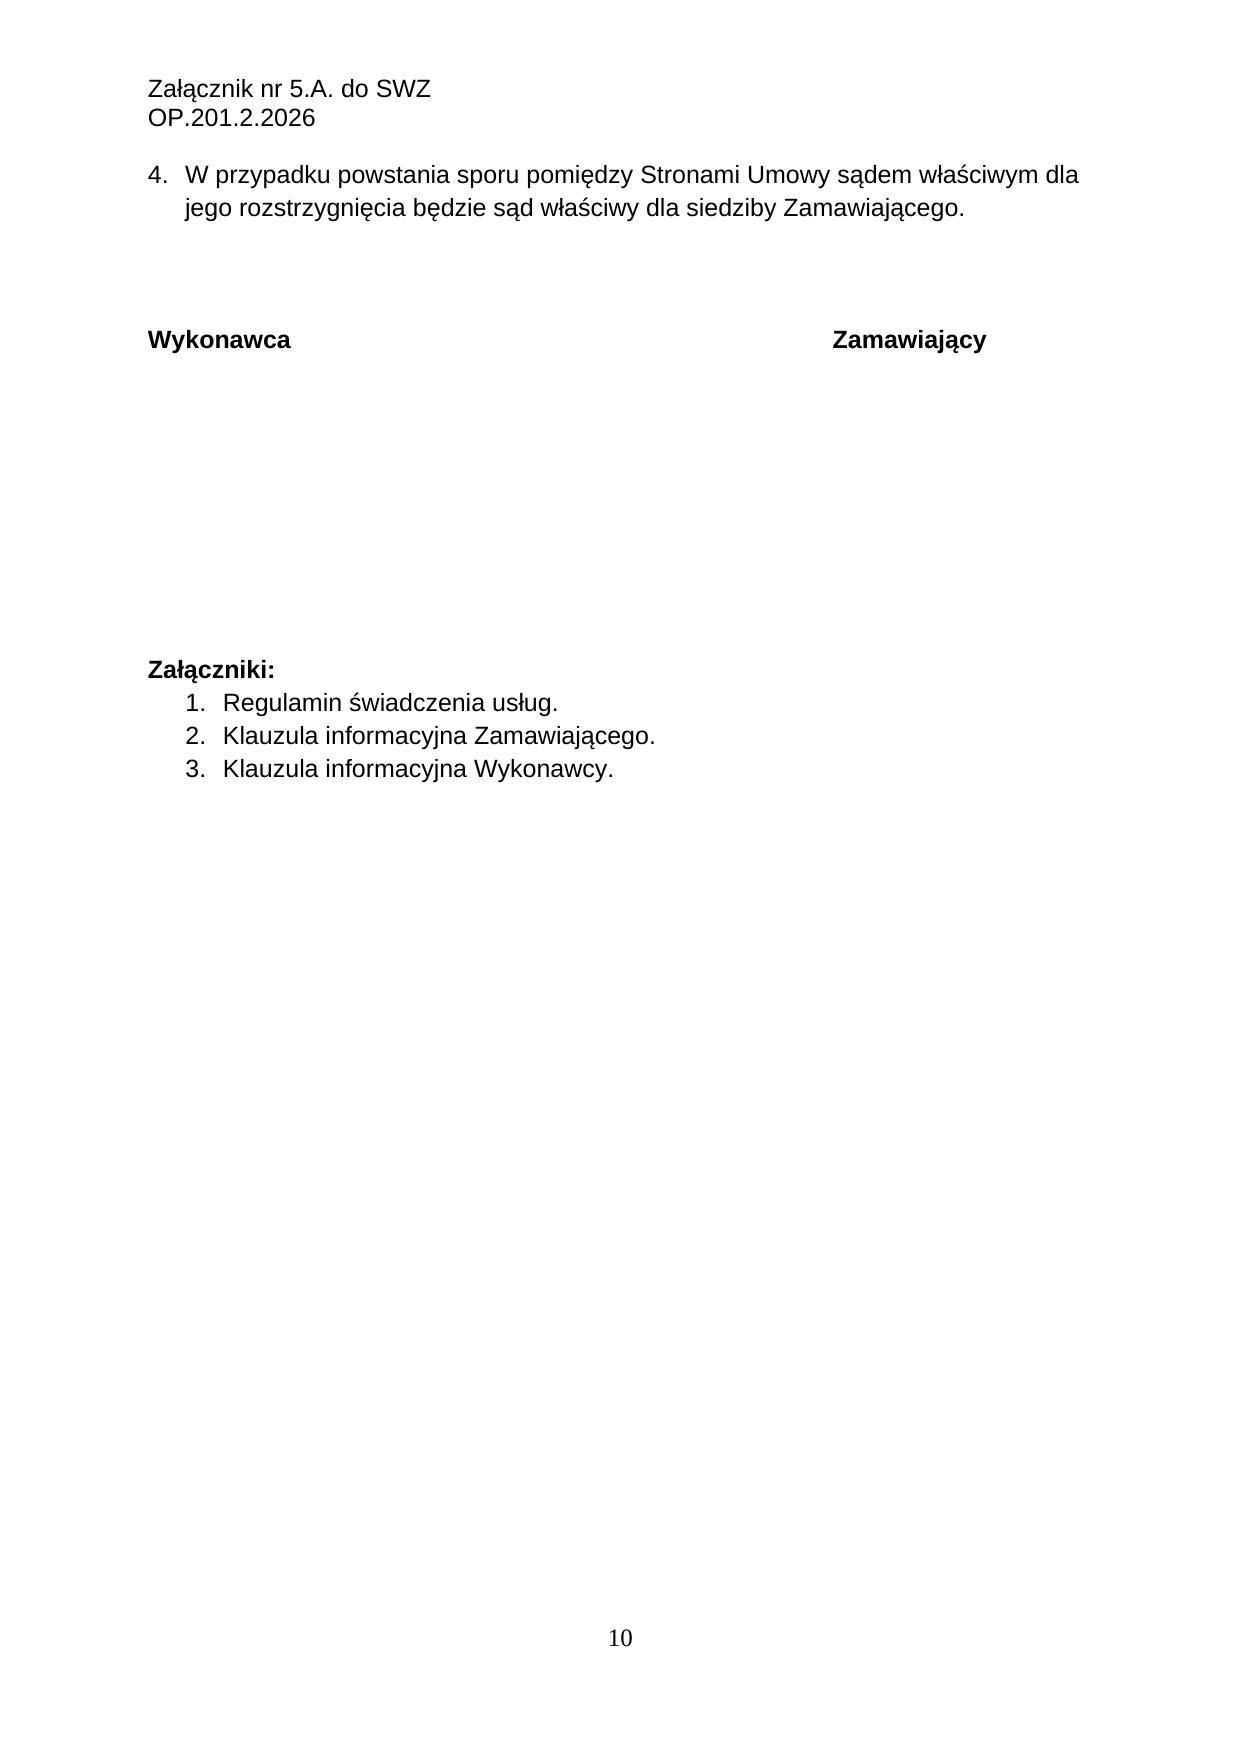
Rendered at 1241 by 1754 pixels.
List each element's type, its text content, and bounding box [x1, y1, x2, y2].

list W przypadku powstania sporu pomiędzy Stronami Umowy sądem właściwym dla jego rozstrzygnięcia będzie sąd właściwy dla siedziby Zamawiającego. [148, 160, 1093, 222]
list Klauzula informacyjna Wykonawcy. [185, 754, 1093, 783]
text Załączniki: [148, 655, 1093, 684]
list Regulamin świadczenia usług. [185, 688, 1093, 717]
text Wykonawca Zamawiający [148, 325, 1093, 354]
list Klauzula informacyjna Zamawiającego. [185, 721, 1093, 750]
